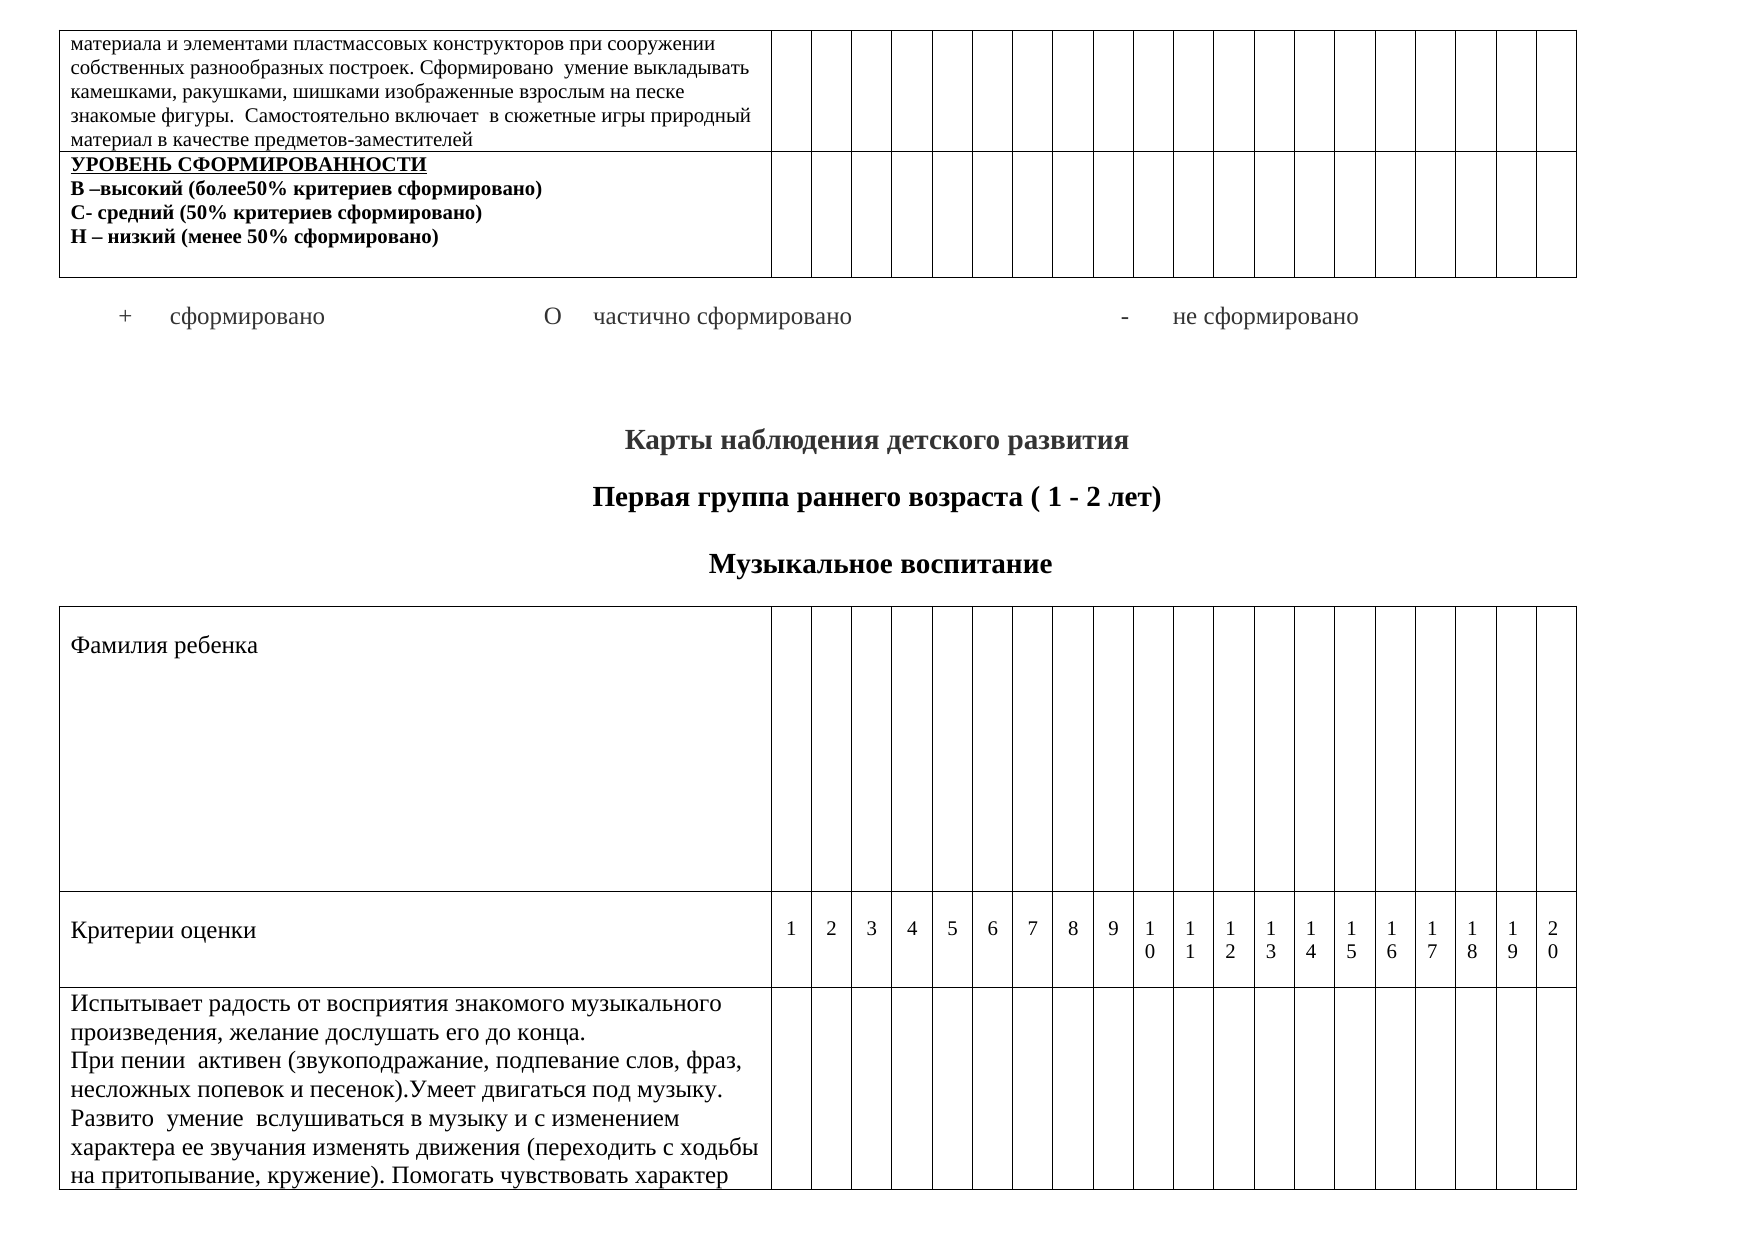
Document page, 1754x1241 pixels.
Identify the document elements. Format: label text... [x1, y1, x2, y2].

table_cell 12 [1214, 892, 1254, 987]
table_cell [1013, 152, 1052, 277]
table_cell [1134, 152, 1173, 277]
table_header [1174, 607, 1213, 891]
table_cell 3 [852, 892, 891, 987]
table_cell [1537, 988, 1576, 1189]
table_header Фамилия ребенка [60, 607, 771, 891]
table_cell [1295, 988, 1334, 1189]
table_cell [1376, 31, 1415, 151]
table_cell [1134, 31, 1173, 151]
table_cell [1416, 152, 1455, 277]
table_header [1094, 607, 1133, 891]
table_cell [1013, 988, 1052, 1189]
table_cell [1013, 31, 1052, 151]
table_cell [892, 31, 932, 151]
table_header [1013, 607, 1052, 891]
table_header [1255, 607, 1294, 891]
table_cell 6 [973, 892, 1012, 987]
table_cell [1456, 31, 1496, 151]
table_cell [1497, 988, 1536, 1189]
table_cell [892, 152, 932, 277]
table_cell 19 [1497, 892, 1536, 987]
table_header [852, 607, 891, 891]
table_cell [1174, 988, 1213, 1189]
text Музыкальное воспитание [118, 546, 1636, 580]
table_cell [1295, 152, 1334, 277]
table_cell 1 [772, 892, 811, 987]
table_header [1214, 607, 1254, 891]
table_cell [1094, 988, 1133, 1189]
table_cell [60, 988, 771, 1189]
text Карты наблюдения детского развития [118, 422, 1636, 456]
table_cell 4 [892, 892, 932, 987]
table_cell [1214, 31, 1254, 151]
table_cell [852, 152, 891, 277]
table_cell [1214, 152, 1254, 277]
table_cell [1255, 988, 1294, 1189]
table_header [933, 607, 972, 891]
table_cell 10 [1134, 892, 1173, 987]
table_cell [772, 988, 811, 1189]
table_cell [812, 988, 851, 1189]
table_cell [973, 31, 1012, 151]
table_cell [1416, 31, 1455, 151]
table_cell 15 [1335, 892, 1375, 987]
table_cell 8 [1053, 892, 1093, 987]
table_header [1456, 607, 1496, 891]
table_cell [1255, 152, 1294, 277]
table_cell [1053, 152, 1093, 277]
table_cell [1537, 152, 1576, 277]
table_cell [1497, 152, 1536, 277]
table_cell [933, 31, 972, 151]
table_header [1134, 607, 1173, 891]
table_cell [1214, 988, 1254, 1189]
text + сформировано О частично сформировано - не сформировано [118, 301, 1636, 330]
table_header [1295, 607, 1334, 891]
table_header [1537, 607, 1576, 891]
table_cell 17 [1416, 892, 1455, 987]
table_cell 9 [1094, 892, 1133, 987]
table_cell [892, 988, 932, 1189]
table_cell [812, 31, 851, 151]
table_cell [1537, 31, 1576, 151]
table_header [1416, 607, 1455, 891]
table_cell [812, 152, 851, 277]
table_cell [1335, 988, 1375, 1189]
table_cell [1134, 988, 1173, 1189]
table_cell [1255, 31, 1294, 151]
table_cell [852, 31, 891, 151]
table_cell 7 [1013, 892, 1052, 987]
table_cell [1295, 31, 1334, 151]
table_cell 16 [1376, 892, 1415, 987]
table_cell 2 [812, 892, 851, 987]
table_cell [973, 988, 1012, 1189]
table_cell [1416, 988, 1455, 1189]
table_cell [1053, 988, 1093, 1189]
table_cell [1174, 31, 1213, 151]
table_header [812, 607, 851, 891]
table_header [1497, 607, 1536, 891]
table_cell [973, 152, 1012, 277]
table_cell [1376, 988, 1415, 1189]
table_cell [1456, 988, 1496, 1189]
table_header [1335, 607, 1375, 891]
table_cell [1335, 31, 1375, 151]
table_header [1376, 607, 1415, 891]
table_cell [60, 31, 771, 151]
table_cell [1456, 152, 1496, 277]
table_header [772, 607, 811, 891]
table_cell 18 [1456, 892, 1496, 987]
text Первая группа раннего возраста ( 1 - 2 лет) [118, 479, 1636, 513]
table_cell [1497, 31, 1536, 151]
table_cell [1094, 152, 1133, 277]
table_cell 20 [1537, 892, 1576, 987]
table_cell 13 [1255, 892, 1294, 987]
table_cell 5 [933, 892, 972, 987]
table_cell [772, 152, 811, 277]
table_header [973, 607, 1012, 891]
table_cell 11 [1174, 892, 1213, 987]
table_cell [933, 152, 972, 277]
table_cell [772, 31, 811, 151]
table_cell [1174, 152, 1213, 277]
table_cell [1376, 152, 1415, 277]
table_cell [1335, 152, 1375, 277]
table_cell [933, 988, 972, 1189]
table_cell [1053, 31, 1093, 151]
table_cell [852, 988, 891, 1189]
table_header [892, 607, 932, 891]
table_cell 14 [1295, 892, 1334, 987]
table_header [1053, 607, 1093, 891]
table_cell Критерии оценки [60, 892, 771, 987]
table_cell УРОВЕНЬ СФОРМИРОВАННОСТИ В –высокий (более50% критериев сформировано) С- средний (50% критериев сформировано) Н – низкий (менее 50% сформировано) [60, 152, 771, 277]
table_cell [1094, 31, 1133, 151]
